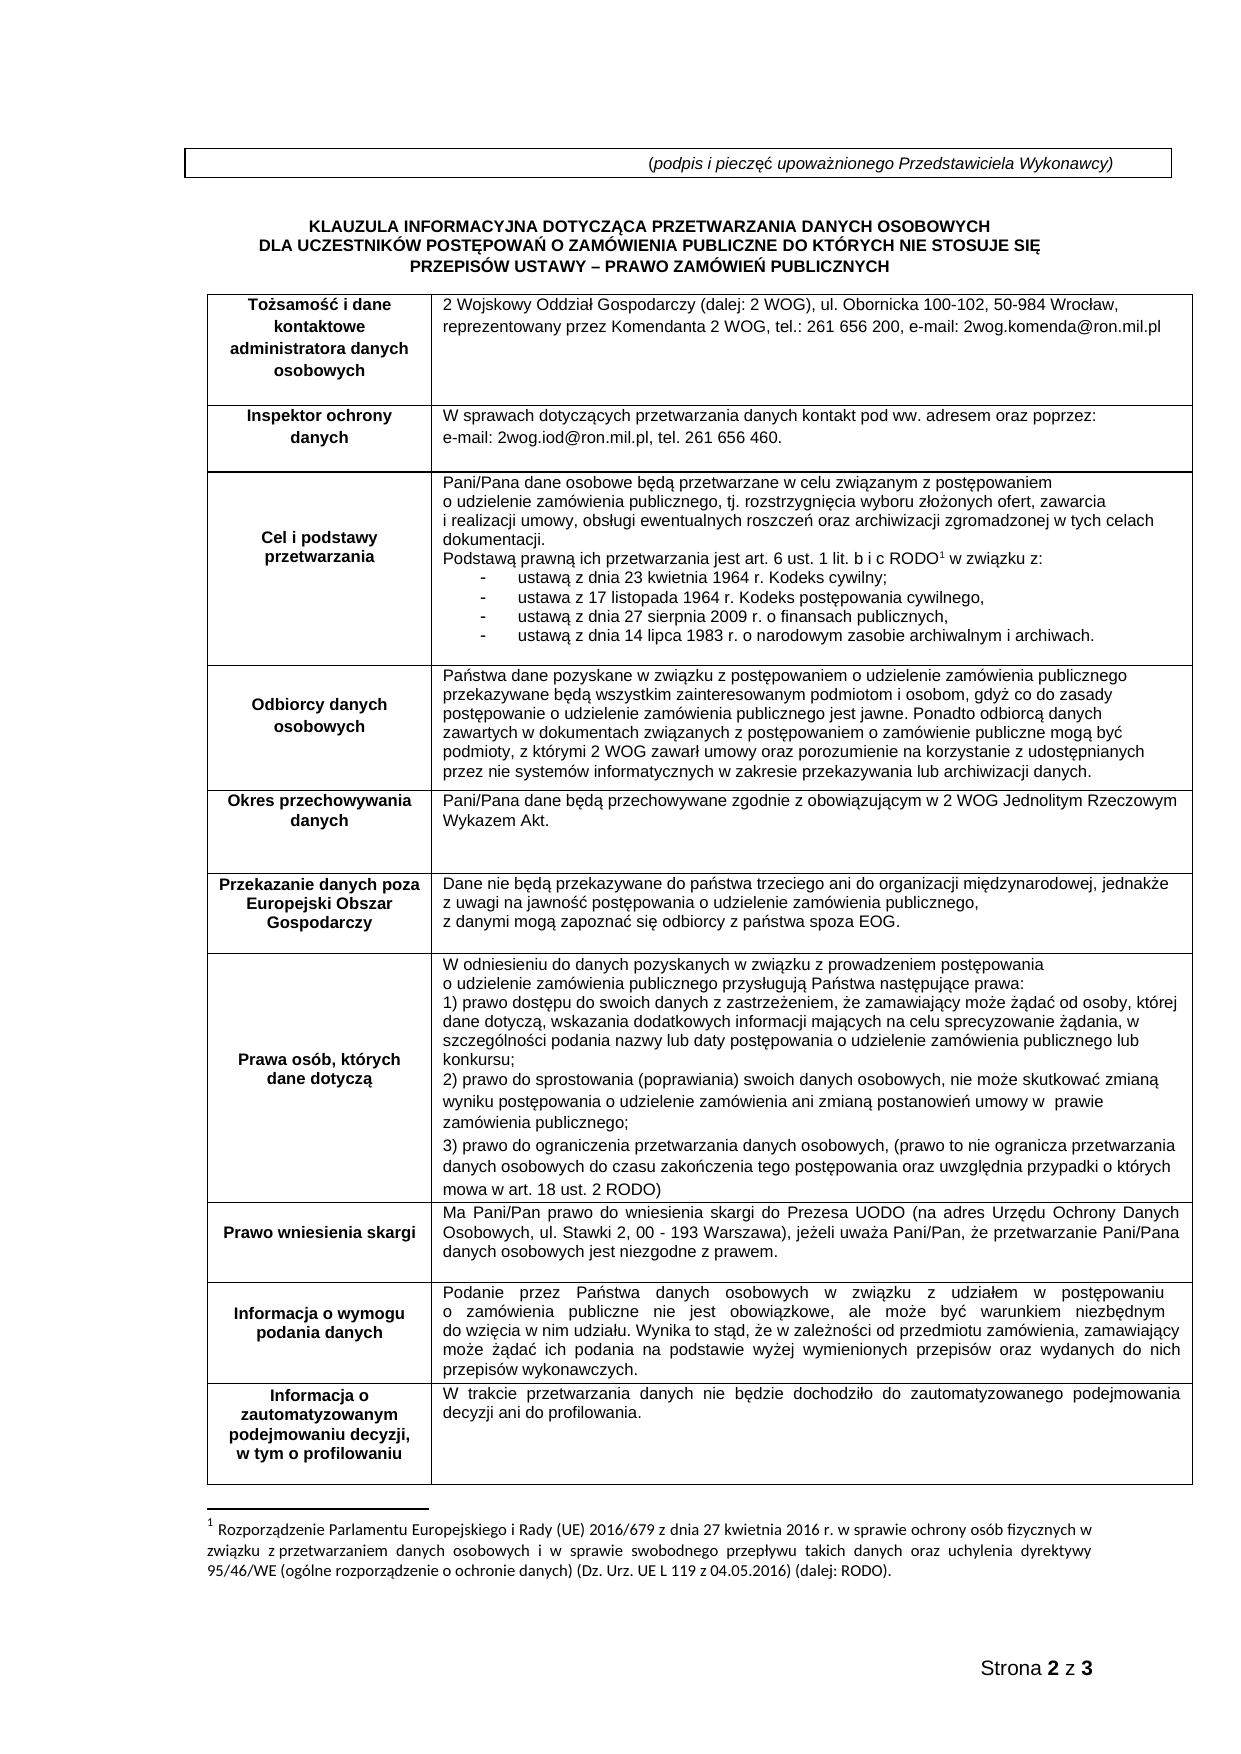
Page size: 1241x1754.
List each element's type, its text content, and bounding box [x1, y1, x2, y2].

table_cell Dane nie będą przekazywane do państwa trzeciego ani do organizacji międzynarodowej, jednakże z uwagi na jawność postępowania o udzielenie zamówienia publicznego, z danymi mogą zapoznać się odbiorcy z państwa spoza EOG. [432, 874, 1192, 953]
table_cell W trakcie przetwarzania danych nie będzie dochodziło do zautomatyzowanego podejmowania decyzji ani do profilowania. [432, 1384, 1192, 1484]
table_cell Inspektor ochrony danych [208, 406, 431, 471]
table_cell Ma Pani/Pan prawo do wniesienia skargi do Prezesa UODO (na adres Urzędu Ochrony Danych Osobowych, ul. Stawki 2, 00 - 193 Warszawa), jeżeli uważa Pani/Pan, że przetwarzanie Pani/Pana danych osobowych jest niezgodne z prawem. [432, 1203, 1192, 1282]
text DLA UCZESTNIKÓW POSTĘPOWAŃ O ZAMÓWIENIA PUBLICZNE DO KTÓRYCH NIE STOSUJE SIĘ PRZEPISÓW USTAWY – PRAWO ZAMÓWIEŃ PUBLICZNYCH [207, 236, 1092, 276]
table_cell W odniesieniu do danych pozyskanych w związku z prowadzeniem postępowania o udzielenie zamówienia publicznego przysługują Państwa następujące prawa: 1) prawo dostępu do swoich danych z zastrzeżeniem, że zamawiający może żądać od osoby, której dane dotyczą, wskazania dodatkowych informacji mających na celu sprecyzowanie żądania, w szczególności podania nazwy lub daty postępowania o udzielenie zamówienia publicznego lub konkursu; 2) prawo do sprostowania (poprawiania) swoich danych osobowych, nie może skutkować zmianą wyniku postępowania o udzielenie zamówienia ani zmianą postanowień umowy w prawie zamówienia publicznego; 3) prawo do ograniczenia przetwarzania danych osobowych, (prawo to nie ogranicza przetwarzania danych osobowych do czasu zakończenia tego postępowania oraz uwzględnia przypadki o których mowa w art. 18 ust. 2 RODO) [432, 954, 1192, 1202]
table_cell Prawa osób, których dane dotyczą [208, 954, 431, 1202]
table_cell Pani/Pana dane będą przechowywane zgodnie z obowiązującym w 2 WOG Jednolitym Rzeczowym Wykazem Akt. [432, 791, 1192, 872]
table_cell Podanie przez Państwa danych osobowych w związku z udziałem w postępowaniu o zamówienia publiczne nie jest obowiązkowe, ale może być warunkiem niezbędnym do wzięcia w nim udziału. Wynika to stąd, że w zależności od przedmiotu zamówienia, zamawiający może żądać ich podania na podstawie wyżej wymienionych przepisów oraz wydanych do nich przepisów wykonawczych. [432, 1283, 1192, 1383]
table_cell Prawo wniesienia skargi [208, 1203, 431, 1282]
text KLAUZULA INFORMACYJNA DOTYCZĄCA PRZETWARZANIA DANYCH OSOBOWYCH [207, 217, 1092, 236]
table_cell Państwa dane pozyskane w związku z postępowaniem o udzielenie zamówienia publicznego przekazywane będą wszystkim zainteresowanym podmiotom i osobom, gdyż co do zasady postępowanie o udzielenie zamówienia publicznego jest jawne. Ponadto odbiorcą danych zawartych w dokumentach związanych z postępowaniem o zamówienie publiczne mogą być podmioty, z którymi 2 WOG zawarł umowy oraz porozumienie na korzystanie z udostępnianych przez nie systemów informatycznych w zakresie przekazywania lub archiwizacji danych. [432, 666, 1192, 790]
table_cell Pani/Pana dane osobowe będą przetwarzane w celu związanym z postępowaniem o udzielenie zamówienia publicznego, tj. rozstrzygnięcia wyboru złożonych ofert, zawarcia i realizacji umowy, obsługi ewentualnych roszczeń oraz archiwizacji zgromadzonej w tych celach dokumentacji. Podstawą prawną ich przetwarzania jest art. 6 ust. 1 lit. b i c RODO w związku z: ustawą z dnia 23 kwietnia 1964 r. Kodeks cywilny; ustawa z 17 listopada 1964 r. Kodeks postępowania cywilnego, ustawą z dnia 27 sierpnia 2009 r. o finansach publicznych, ustawą z dnia 14 lipca 1983 r. o narodowym zasobie archiwalnym i archiwach. [432, 473, 1192, 664]
table_cell Informacja o wymogu podania danych [208, 1283, 431, 1383]
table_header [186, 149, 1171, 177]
table_header Tożsamość i dane kontaktowe administratora danych osobowych [208, 295, 431, 404]
table_cell W sprawach dotyczących przetwarzania danych kontakt pod ww. adresem oraz poprzez: e-mail: 2wog.iod@ron.mil.pl, tel. 261 656 460. [432, 406, 1192, 471]
table_cell Cel i podstawy przetwarzania [208, 473, 431, 664]
table_cell Przekazanie danych poza Europejski Obszar Gospodarczy [208, 874, 431, 953]
table_cell Informacja o zautomatyzowanym podejmowaniu decyzji, w tym o profilowaniu [208, 1384, 431, 1484]
table_cell Okres przechowywania danych [208, 791, 431, 872]
table_cell Odbiorcy danych osobowych [208, 666, 431, 790]
table_header 2 Wojskowy Oddział Gospodarczy (dalej: 2 WOG), ul. Obornicka 100-102, 50-984 Wrocław, reprezentowany przez Komendanta 2 WOG, tel.: 261 656 200, e-mail: 2wog.komenda@ron.mil.pl [432, 295, 1192, 404]
